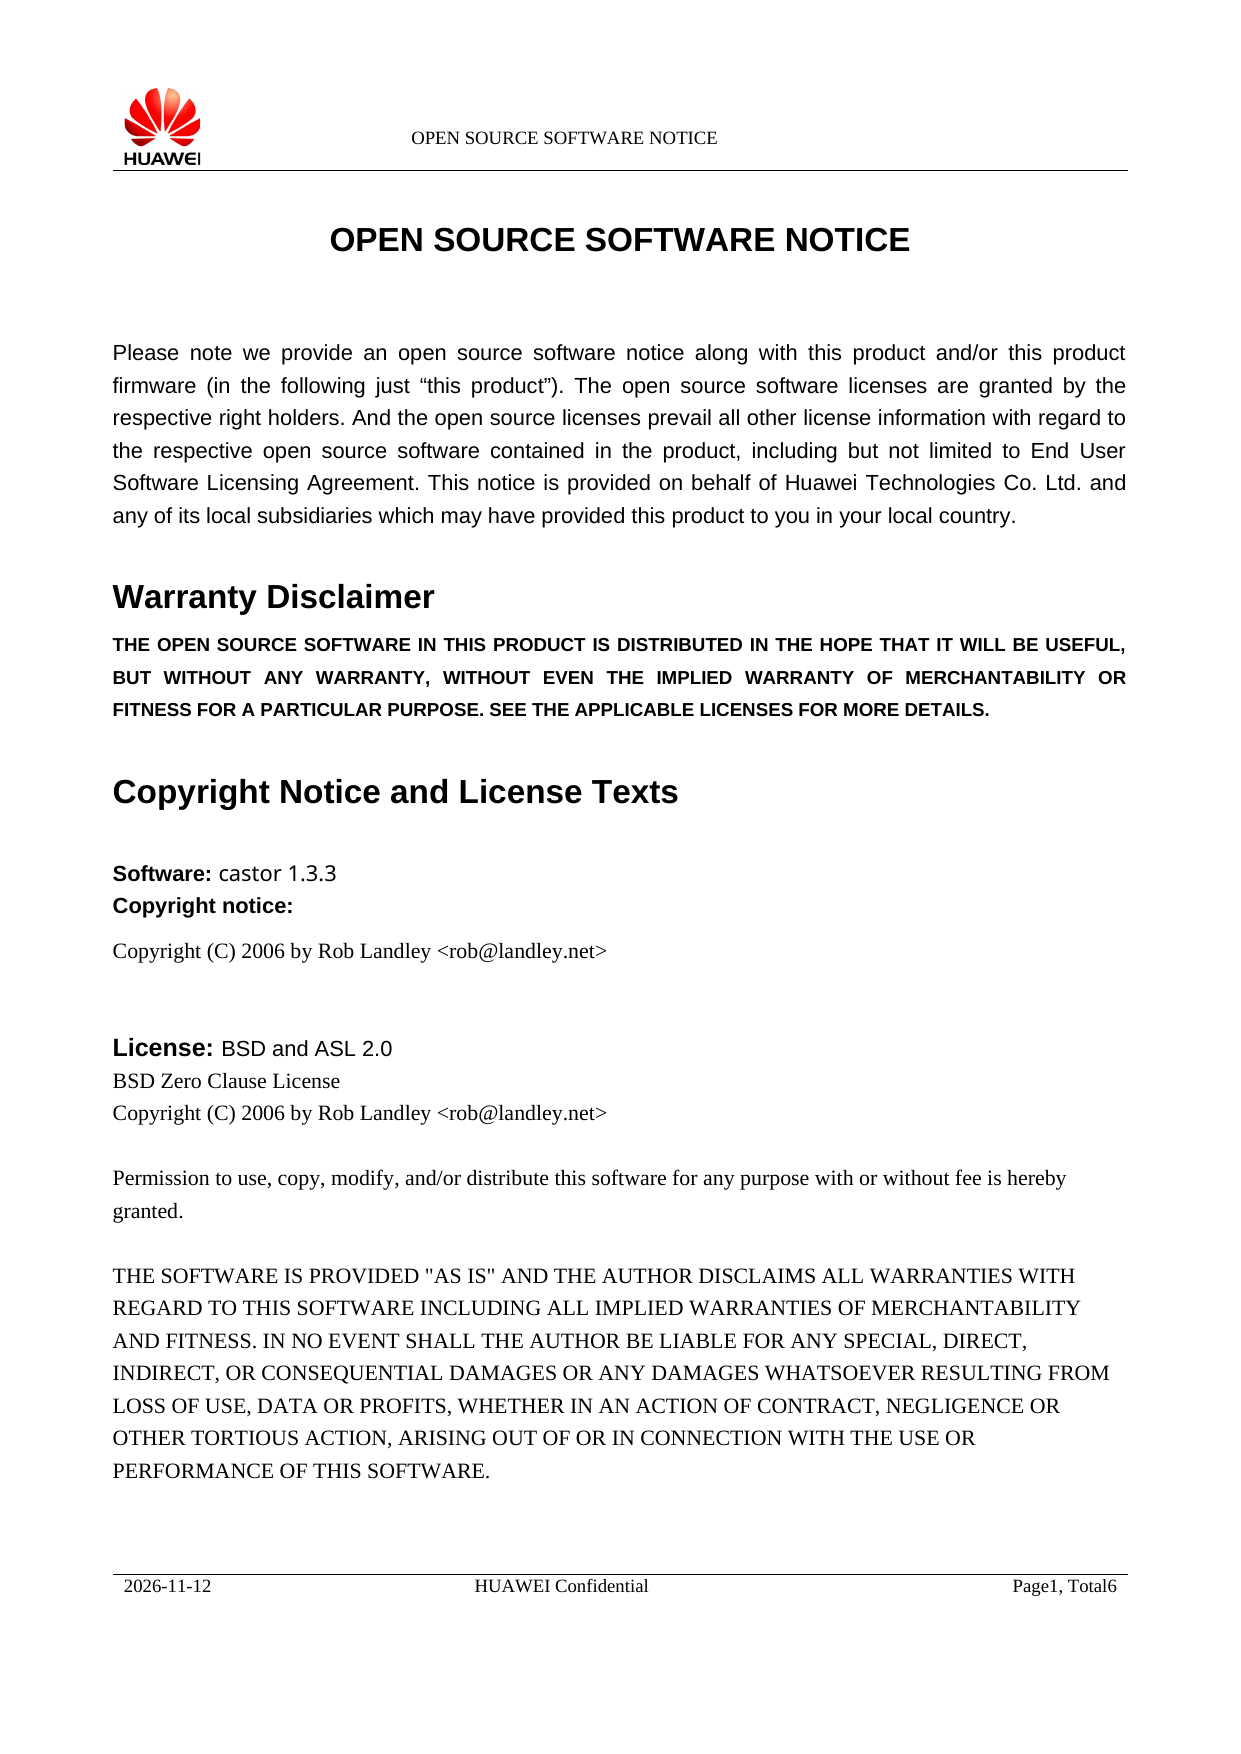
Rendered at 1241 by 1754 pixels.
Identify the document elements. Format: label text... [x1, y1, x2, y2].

text Warranty Disclaimer [112, 564, 1128, 629]
text Copyright Notice and License Texts [112, 759, 1128, 824]
text Copyright (C) 2006 by Rob Landley <rob@landley.net> [112, 934, 1128, 966]
text Please note we provide an open source software notice along with this product and/or this product firmware (in the following just “this product”). The open source software licenses are granted by the respective right holders. And the open source licenses prevail all other license information with regard to the respective open source software contained in the product, including but not limited to End User Software Licensing Agreement. This notice is provided on behalf of Huawei Technologies Co. Ltd. and any of its local subsidiaries which may have provided this product to you in your local country. [112, 336, 1128, 531]
text License: BSD and ASL 2.0 [112, 1031, 1128, 1064]
text The open source software in this product is distributed in the hope that it will be useful, but WITHOUT ANY WARRANTY, without even the implied warranty of MERCHANTABILITY or FITNESS FOR A PARTICULAR PURPOSE. See the applicable licenses for more details. [112, 629, 1128, 726]
picture [124, 88, 201, 165]
text OPEN SOURCE SOFTWARE NOTICE [112, 206, 1128, 271]
title Software: castor 1.3.3 [112, 856, 1128, 889]
text Copyright notice: [112, 889, 1128, 921]
